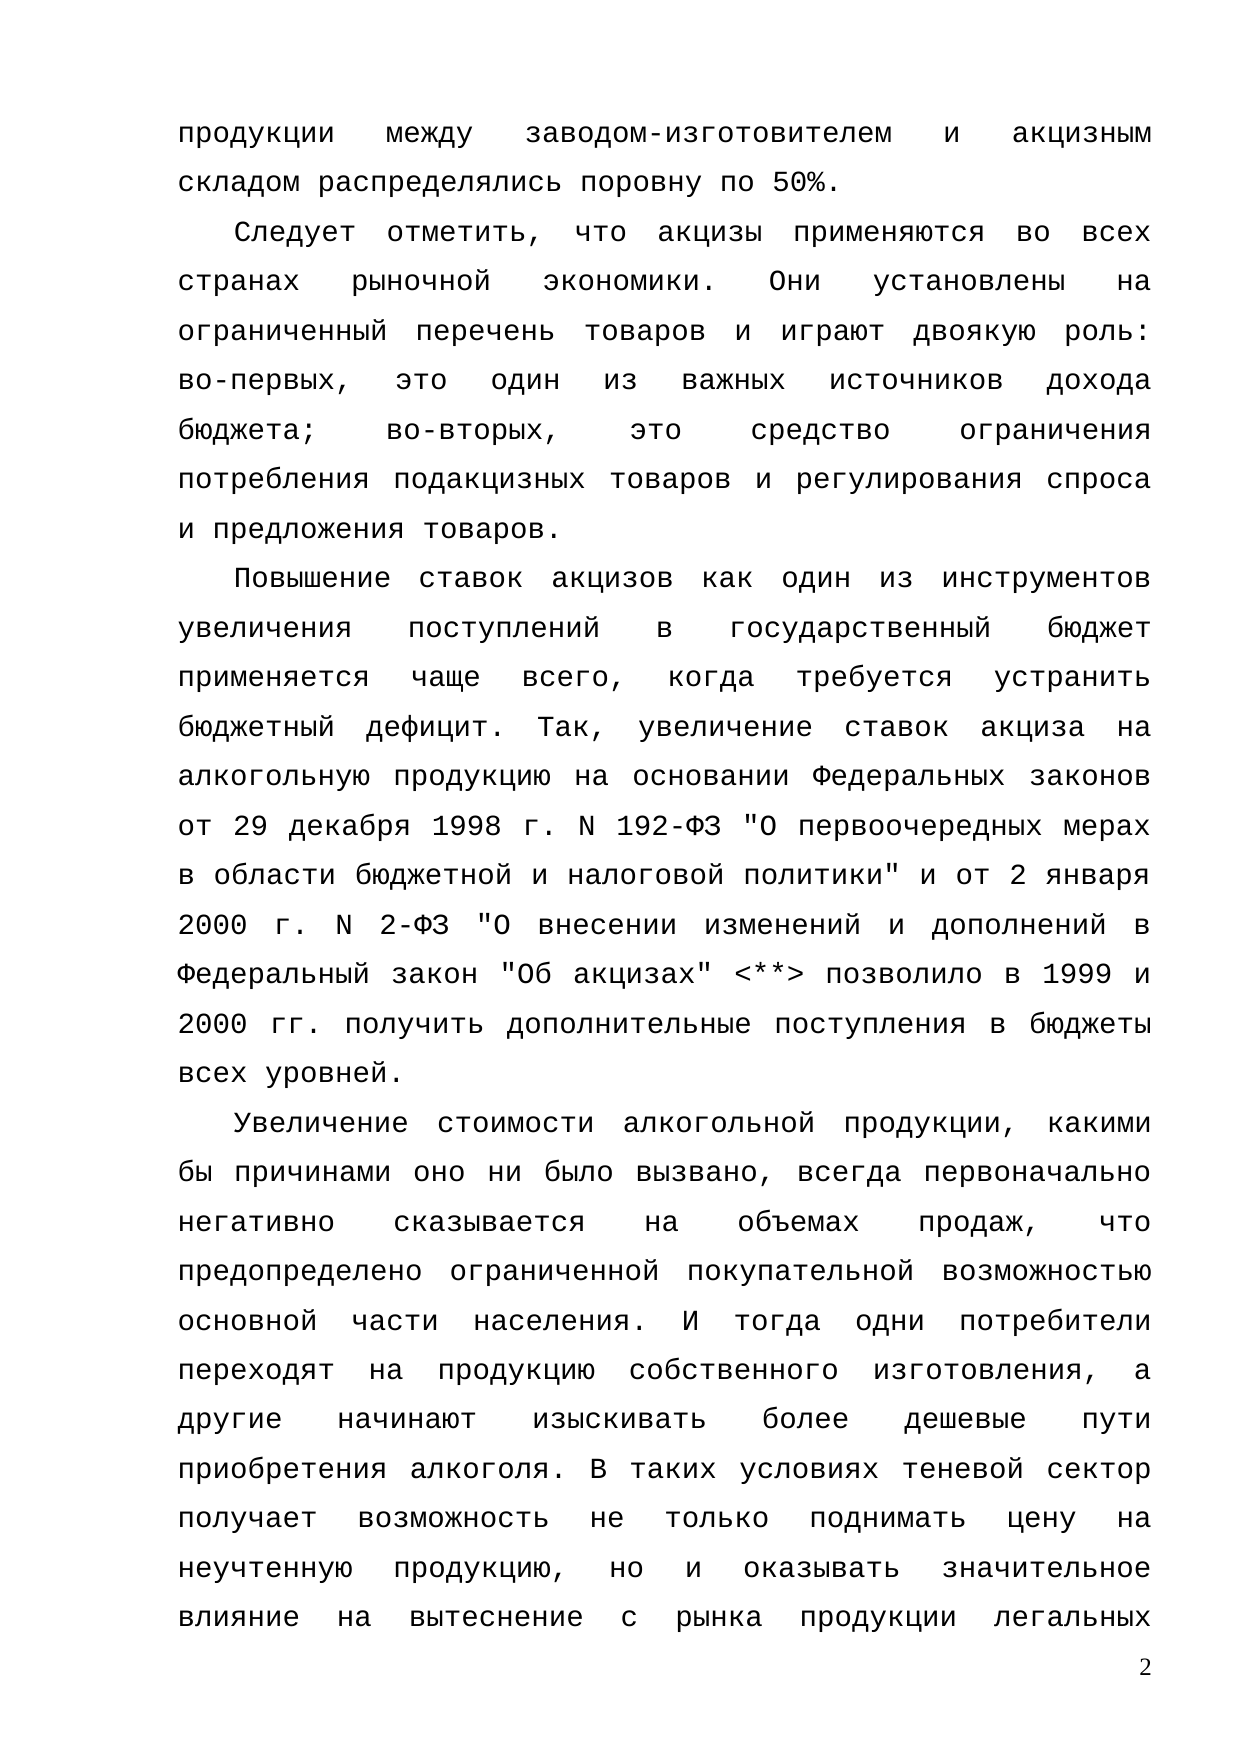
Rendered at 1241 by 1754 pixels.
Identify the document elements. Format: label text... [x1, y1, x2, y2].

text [177, 118, 1152, 201]
text Следует отметить, что акцизы применяются во всех странах рыночной экономики. Они установлены на ограниченный перечень товаров и играют двоякую роль: во-первых, это один из важных источников дохода бюджета; во-вторых, это средство ограничения потребления подакцизных товаров и регулирования спроса и предложения товаров. [177, 217, 1152, 547]
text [177, 1108, 1152, 1636]
text Повышение ставок акцизов как один из инструментов увеличения поступлений в государственный бюджет применяется чаще всего, когда требуется устранить бюджетный дефицит. Так, увеличение ставок акциза на алкогольную продукцию на основании Федеральных законов от 29 декабря 1998 г. N 192-ФЗ "О первоочередных мерах в области бюджетной и налоговой политики" и от 2 января 2000 г. N 2-ФЗ "О внесении изменений и дополнений в Федеральный закон "Об акцизах" <**> позволило в 1999 и 2000 гг. получить дополнительные поступления в бюджеты всех уровней. [177, 563, 1152, 1091]
